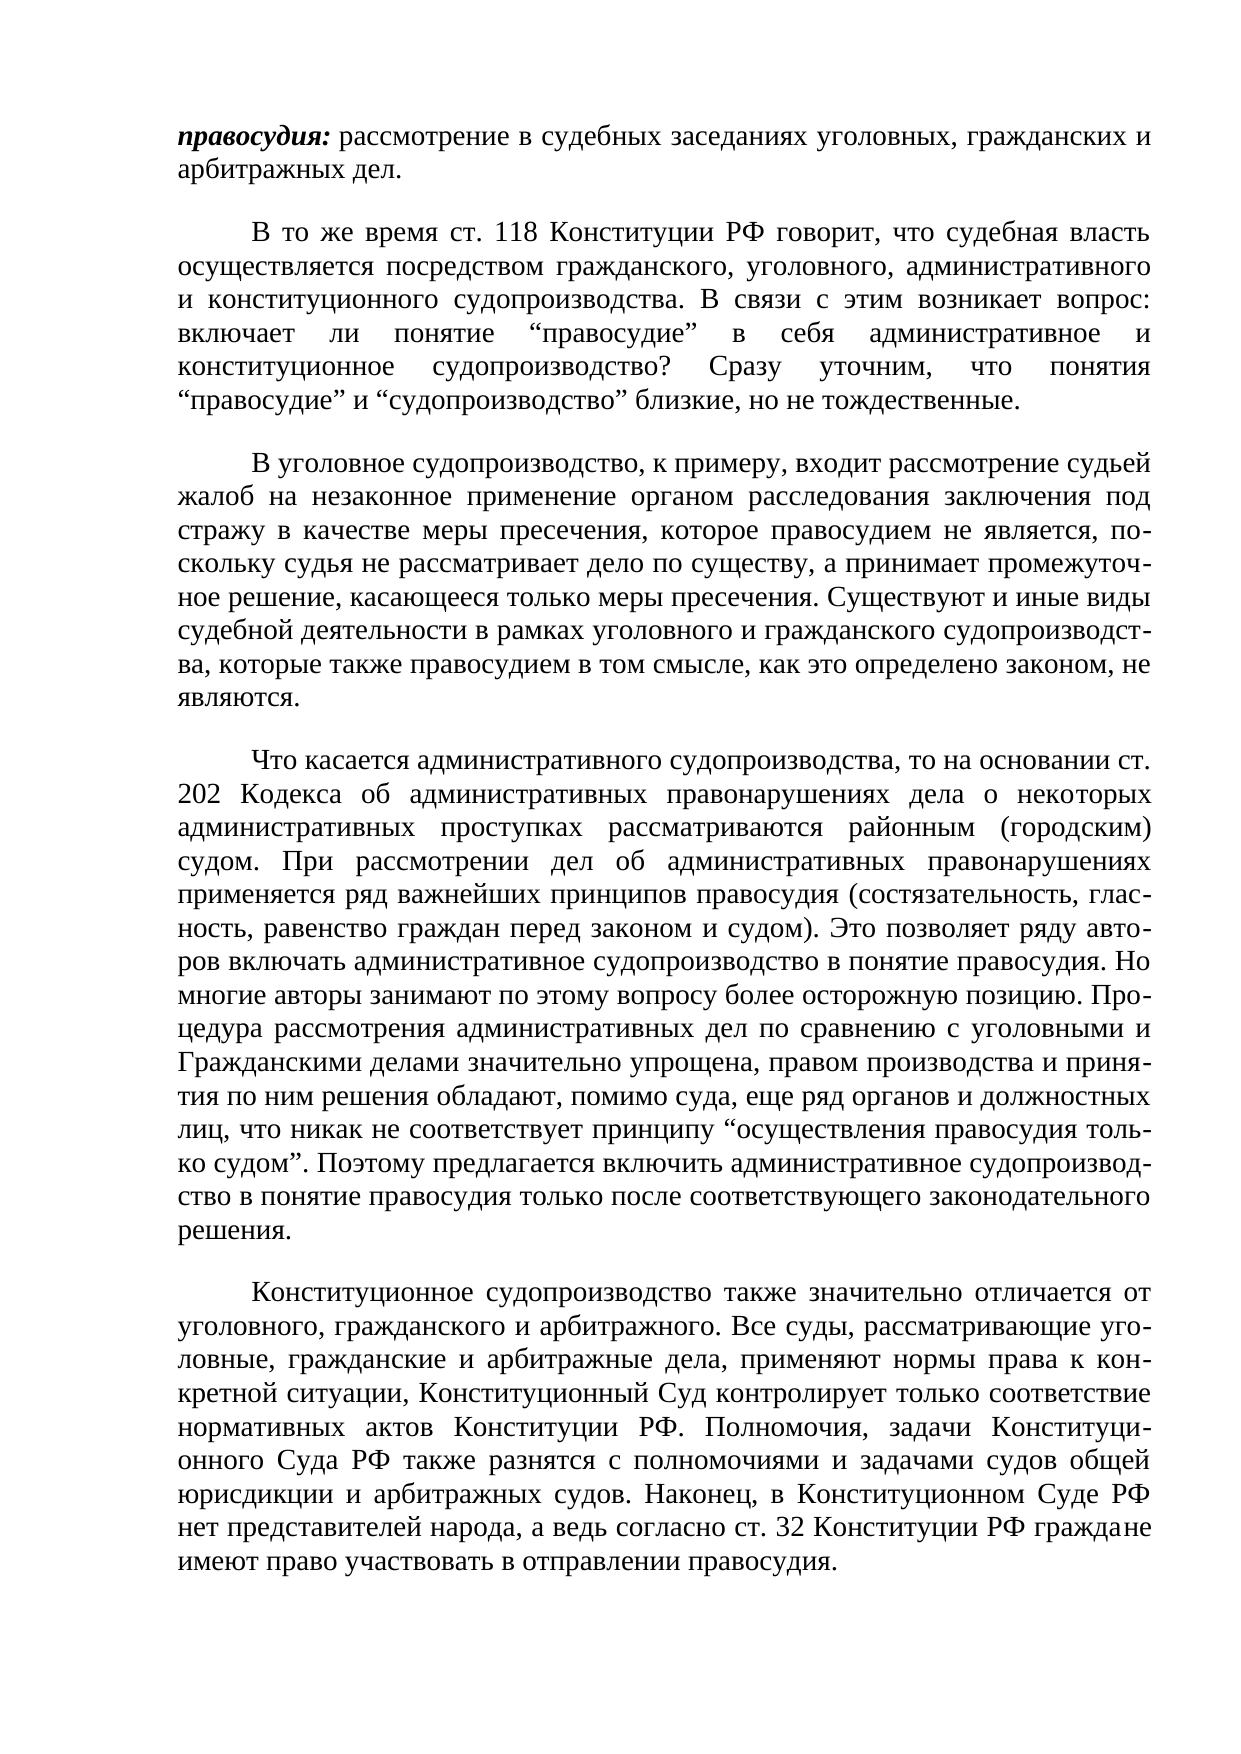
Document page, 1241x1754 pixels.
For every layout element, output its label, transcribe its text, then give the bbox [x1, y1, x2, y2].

text В то же время ст. 118 Конституции РФ говорит, что судебная власть осуществляется посредством гражданского, уголовного, административного и конституционного судопроизводства. В связи с этим возникает вопрос: включает ли понятие “правосудие” в себя административное и конституционное судопроизводство? Сразу уточним, что понятия “правосудие” и “судопроизводство” близкие, но не тождественные. [177, 214, 1152, 416]
text В уголовное судопроизводство, к примеру, входит рассмотрение судьей жалоб на незаконное применение органом расследования заключения под стражу в качестве меры пресечения, которое правосудием не является, поскольку судья не рассматривает дело по существу, а принимает промежуточное решение, касающееся только меры пресечения. Существуют и иные виды судебной деятельности в рамках уголовного и гражданского судопроизводства, которые также правосудием в том смысле, как это определено законом, не являются. [177, 445, 1152, 713]
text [177, 118, 1152, 185]
text Что касается административного судопроизводства, то на основании ст. 202 Кодекса об административных правонарушениях дела о некоторых административных проступках рассматриваются районным (городским) судом. При рассмотрении дел об административных правонарушениях применяется ряд важнейших принципов правосудия (состязательность, гласность, равенство граждан перед законом и судом). Это позволяет ряду авторов включать административное судопроизводство в понятие правосудия. Но многие авторы занимают по этому вопросу более осторожную позицию. Процедура рассмотрения административных дел по сравнению с уголовными и Гражданскими делами значительно упрощена, правом производства и принятия по ним решения обладают, помимо суда, еще ряд органов и должностных лиц, что никак не соответствует принципу “осуществления правосудия только судом”. Поэтому предлагается включить административное судопроизводство в понятие правосудия только после соответствующего законодательного решения. [177, 742, 1152, 1245]
text Конституционное судопроизводство также значительно отличается от уголовного, гражданского и арбитражного. Все суды, рассматривающие уголовные, гражданские и арбитражные дела, применяют нормы права к конкретной ситуации, Конституционный Суд контролирует только соответствие нормативных актов Конституции РФ. Полномочия, задачи Конституционного Суда РФ также разнятся с полномочиями и задачами судов общей юрисдикции и арбитражных судов. Наконец, в Конституционном Суде РФ нет представителей народа, а ведь согласно ст. 32 Конституции РФ граждане имеют право участвовать в отправлении правосудия. [177, 1274, 1152, 1576]
